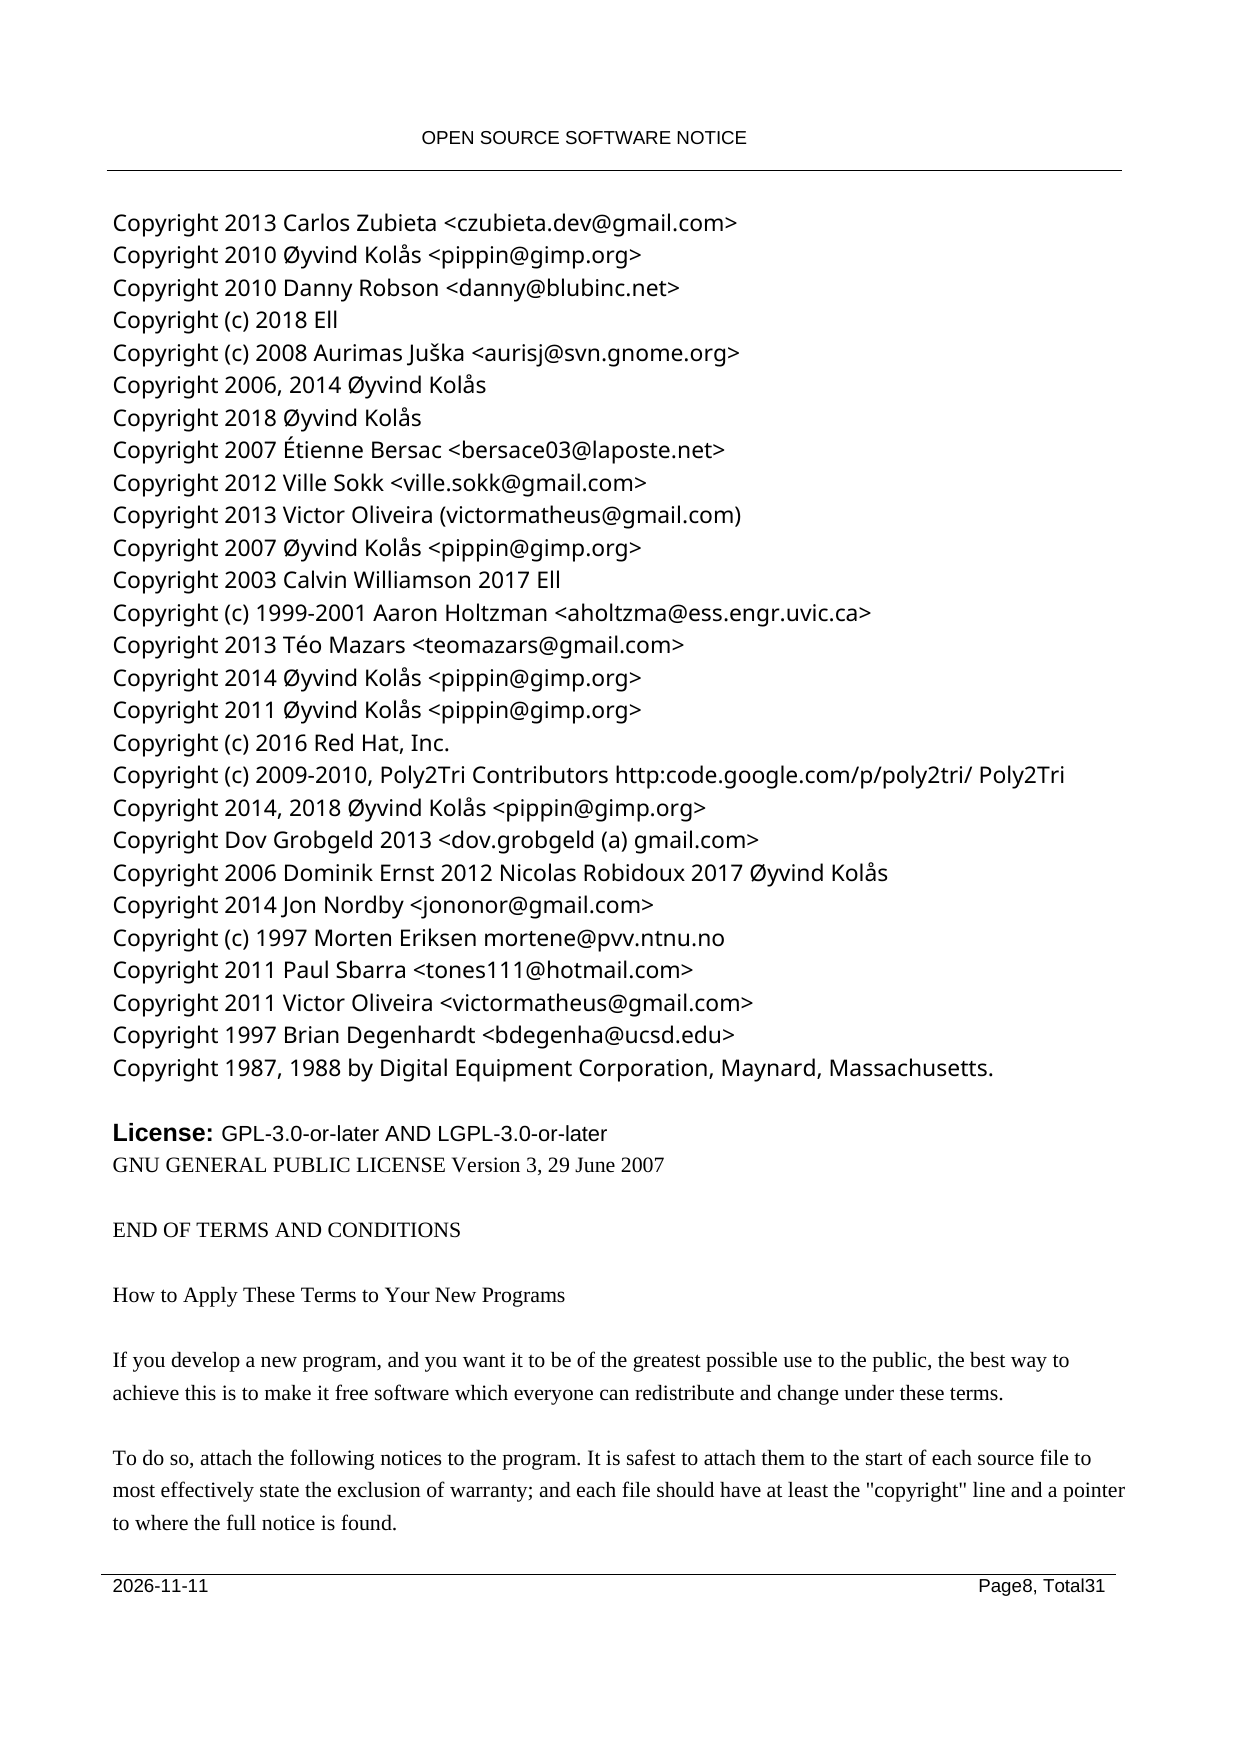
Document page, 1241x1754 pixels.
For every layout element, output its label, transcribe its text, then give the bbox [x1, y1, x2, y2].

text License: GPL-3.0-or-later AND LGPL-3.0-or-later [112, 1116, 1128, 1149]
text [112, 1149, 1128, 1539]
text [112, 206, 1128, 1116]
